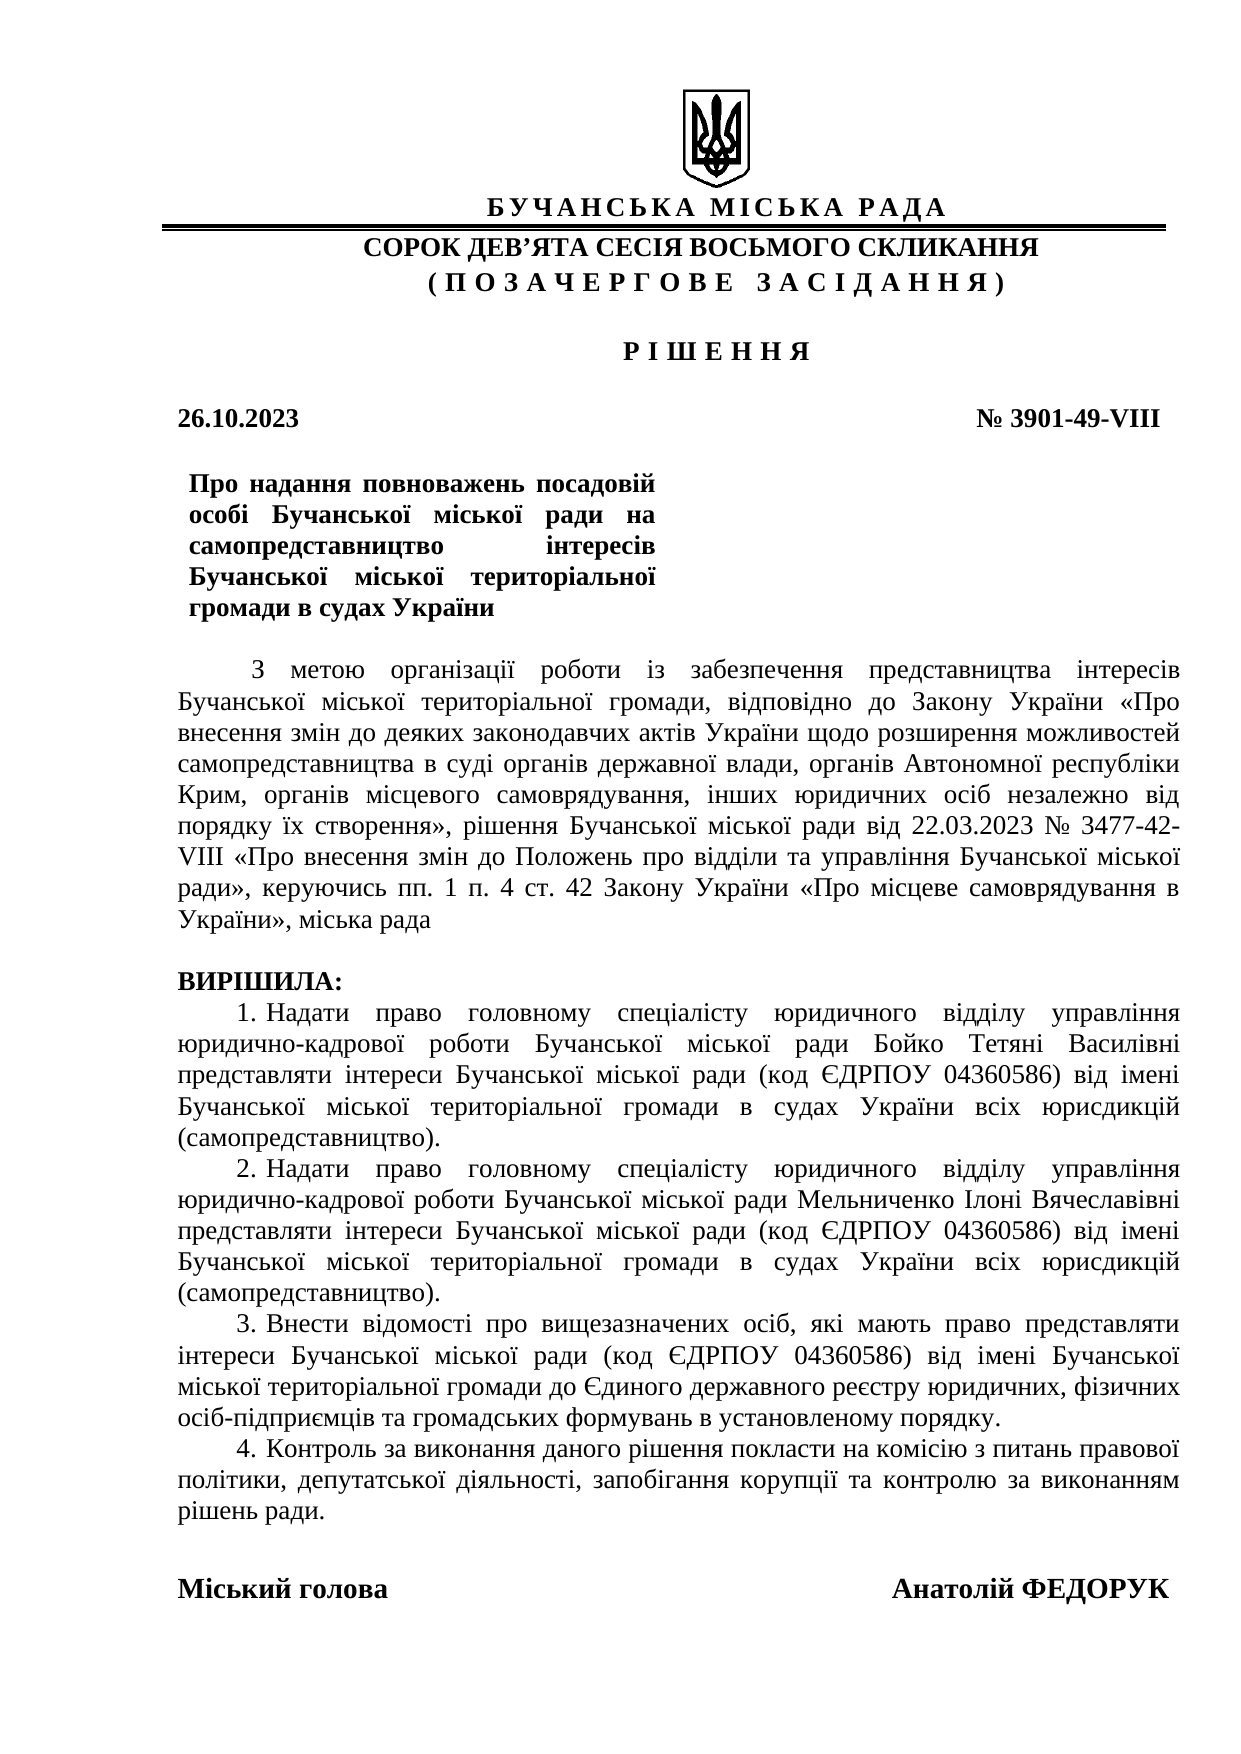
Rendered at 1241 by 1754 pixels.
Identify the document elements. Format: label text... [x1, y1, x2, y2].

text РІШЕННЯ [177, 335, 1181, 366]
list Контроль за виконання даного рішення покласти на комісію з питань правової політики, депутатської діяльності, запобігання корупції та контролю за виконанням рішень ради. [177, 1432, 1181, 1526]
picture [681, 88, 752, 189]
text (ПОЗАЧЕРГОВЕ ЗАСІДАННЯ) [177, 266, 1181, 297]
table_header СОРОК ДЕВ’ЯТА СЕСІЯ ВОСЬМОГО СКЛИКАННЯ [162, 231, 1166, 266]
text Міський голова Анатолій ФЕДОРУК [177, 1572, 1181, 1605]
text З метою організації роботи із забезпечення представництва інтересів Бучанської міської територіальної громади, відповідно до Закону України «Про внесення змін до деяких законодавчих актів України щодо розширення можливостей самопредставництва в суді органів державної влади, органів Автономної республіки Крим, органів місцевого самоврядування, інших юридичних осіб незалежно від порядку їх створення», рішення Бучанської міської ради від 22.03.2023 № 3477-42-VIІІ «Про внесення змін до Положень про відділи та управління Бучанської міської ради», керуючись пп. 1 п. 4 ст. 42 Закону України «Про місцеве самоврядування в України», міська рада [177, 653, 1181, 934]
list Внести відомості про вищезазначених осіб, які мають право представляти інтереси Бучанської міської ради (код ЄДРПОУ 04360586) від імені Бучанської міської територіальної громади до Єдиного державного реєстру юридичних, фізичних осіб-підприємців та громадських формувань в установленому порядку. [177, 1308, 1181, 1432]
text БУЧАНСЬКА МІСЬКА РАДА [177, 191, 1181, 222]
text ВИРІШИЛА: [177, 965, 1181, 996]
text 26.10.2023 № 3901-49-VIIІ [177, 402, 1181, 433]
table_header Про надання повноважень посадовій особі Бучанської міської ради на самопредставництво інтересів Бучанської міської територіальної громади в судах України [177, 436, 667, 622]
list Надати право головному спеціалісту юридичного відділу управління юридично-кадрової роботи Бучанської міської ради Бойко Тетяні Василівні представляти інтереси Бучанської міської ради (код ЄДРПОУ 04360586) від імені Бучанської міської територіальної громади в судах України всіх юрисдикцій (самопредставництво). [177, 996, 1181, 1152]
list Надати право головному спеціалісту юридичного відділу управління юридично-кадрової роботи Бучанської міської ради Мельниченко Ілоні Вячеславівні представляти інтереси Бучанської міської ради (код ЄДРПОУ 04360586) від імені Бучанської міської територіальної громади в судах України всіх юрисдикцій (самопредставництво). [177, 1152, 1181, 1308]
